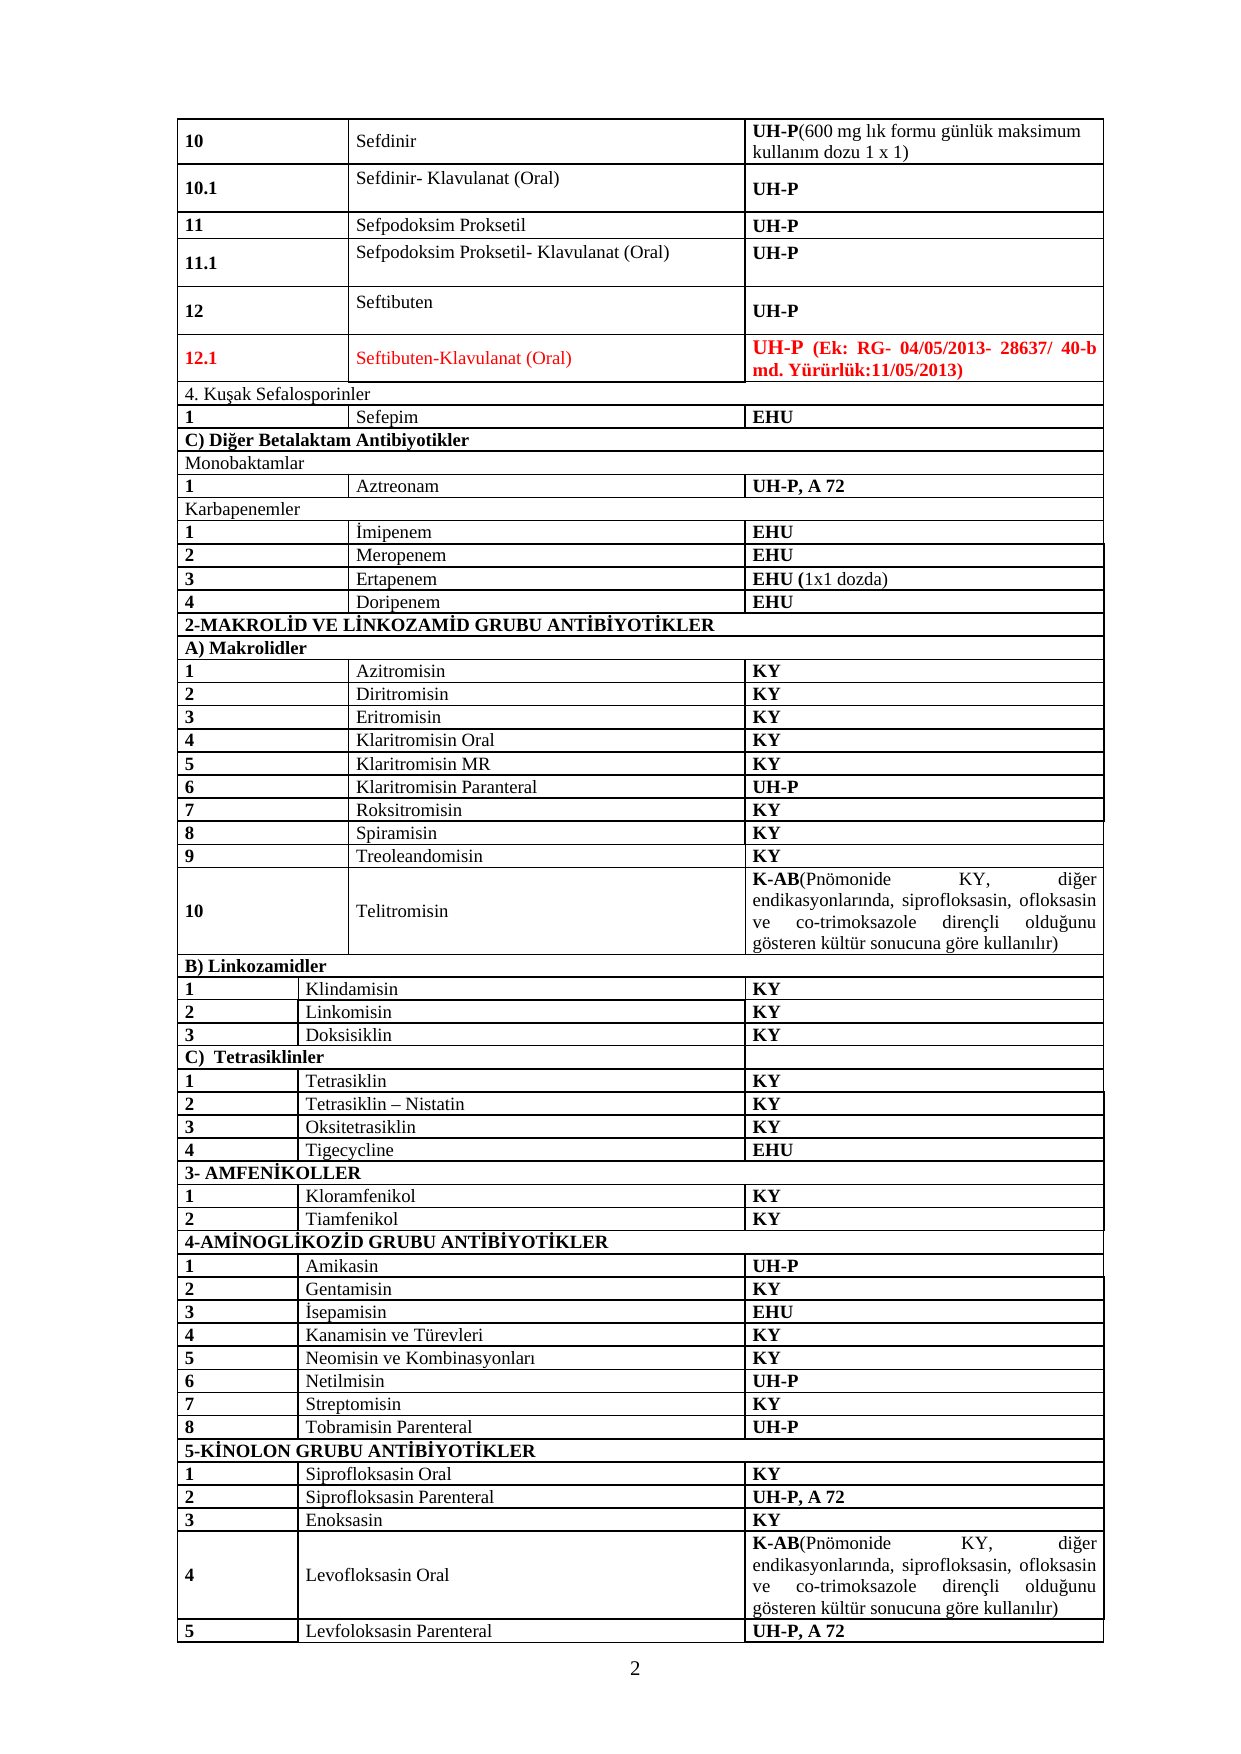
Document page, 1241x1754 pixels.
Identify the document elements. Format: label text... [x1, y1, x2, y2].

table_cell 3 [178, 706, 348, 728]
table_cell 4. Kuşak Sefalosporinler [178, 382, 1103, 404]
table_cell KY [746, 706, 1103, 728]
table_cell 8 [178, 822, 348, 843]
table_cell 3 [178, 1116, 297, 1137]
table_cell Diritromisin [349, 683, 744, 705]
table_cell KY [746, 753, 1103, 774]
table_cell KY [746, 1509, 1103, 1530]
table_cell KY [746, 1393, 1103, 1415]
table_cell KY [746, 1463, 1103, 1484]
table_cell 7 [178, 799, 348, 820]
table_cell Kanamisin ve Türevleri [299, 1324, 744, 1345]
table_cell Sefdinir [349, 120, 744, 163]
table_cell Netilmisin [299, 1370, 744, 1392]
table_cell EHU [746, 1301, 1103, 1322]
table_cell EHU [746, 1139, 1103, 1160]
table_cell Ertapenem [349, 568, 744, 589]
table_cell İmipenem [349, 521, 744, 543]
table_cell 5 [178, 1347, 297, 1368]
table_cell 1 [178, 978, 298, 999]
table_cell 2 [178, 1000, 297, 1022]
table_cell İsepamisin [299, 1301, 744, 1322]
table_cell Levfoloksasin Parenteral [299, 1620, 744, 1641]
table_cell UH-P [746, 1370, 1103, 1392]
table_cell Karbapenemler [178, 498, 1103, 520]
table_cell 2 [178, 683, 348, 705]
table_cell Azitromisin [349, 660, 744, 682]
table_cell 4 [178, 730, 348, 751]
table_cell 2 [178, 1278, 297, 1299]
table_cell UH-P(600 mg lık formu günlük maksimum kullanım dozu 1 x 1) [746, 120, 1103, 163]
table_cell A) Makrolidler [178, 637, 1103, 658]
table_cell Kloramfenikol [299, 1185, 744, 1207]
table_cell 6 [178, 776, 348, 797]
table_cell Linkomisin [299, 1001, 744, 1022]
table_cell EHU [746, 521, 1103, 543]
table_cell EHU [746, 545, 1103, 566]
table_cell KY [746, 799, 1103, 820]
table_cell C) Diğer Betalaktam Antibiyotikler [178, 429, 1103, 450]
table_cell 1 [178, 406, 348, 427]
table_cell KY [746, 1324, 1103, 1345]
table_cell Sefpodoksim Proksetil [349, 213, 744, 237]
table_cell 3- AMFENİKOLLER [178, 1162, 1103, 1183]
table_cell 11.1 [178, 239, 348, 286]
table_cell 12 [178, 287, 348, 334]
table_cell EHU [746, 406, 1103, 427]
table_cell 9 [178, 845, 348, 867]
table_cell Neomisin ve Kombinasyonları [299, 1347, 744, 1368]
table_cell EHU (1x1 dozda) [746, 568, 1103, 589]
table_cell C) Tetrasiklinler [178, 1046, 744, 1068]
table_cell 10 [178, 868, 348, 954]
table_cell UH-P [746, 239, 1103, 286]
table_cell Gentamisin [299, 1278, 744, 1299]
table_cell Telitromisin [349, 868, 745, 954]
table_cell UH-P [746, 287, 1103, 334]
table_cell Sefepim [349, 406, 744, 427]
table_cell 1 [178, 1185, 297, 1207]
table_cell KY [746, 1024, 1103, 1045]
table_cell [746, 1046, 1103, 1068]
table_cell 8 [178, 1416, 297, 1438]
table_cell KY [746, 1070, 1103, 1091]
table_cell 1 [178, 1070, 297, 1091]
table_cell 3 [178, 1024, 297, 1045]
table_cell 1 [178, 1255, 297, 1276]
table_cell Tetrasiklin [299, 1070, 744, 1091]
table_cell 1 [178, 475, 348, 497]
table_cell Seftibuten-Klavulanat (Oral) [349, 335, 744, 381]
table_cell Doripenem [349, 591, 744, 612]
table_cell 4 [178, 1324, 297, 1345]
table_cell Spiramisin [349, 822, 744, 843]
table_cell 6 [178, 1370, 297, 1392]
table_cell Doksisiklin [299, 1024, 744, 1045]
table_cell 11 [178, 213, 348, 237]
table_cell Oksitetrasiklin [299, 1116, 744, 1137]
table_cell 4 [178, 1139, 297, 1160]
table_cell KY [746, 1347, 1103, 1368]
table_cell EHU [746, 591, 1103, 612]
table_cell KY [746, 1278, 1103, 1299]
table_cell 5-KİNOLON GRUBU ANTİBİYOTİKLER [178, 1440, 1103, 1461]
table_cell 12.1 [178, 335, 348, 381]
table_cell Amikasin [299, 1255, 744, 1276]
table_cell 10 [178, 120, 348, 163]
table_cell 2 [178, 1486, 297, 1507]
table_cell UH-P, A 72 [746, 1486, 1103, 1507]
table_cell KY [746, 730, 1103, 751]
table_cell Siprofloksasin Parenteral [299, 1486, 744, 1507]
table_cell Klaritromisin Paranteral [349, 776, 744, 797]
table_cell 3 [178, 568, 348, 589]
table_cell 4-AMİNOGLİKOZİD GRUBU ANTİBİYOTİKLER [178, 1231, 1103, 1253]
table_cell Klaritromisin Oral [349, 730, 744, 751]
table_cell UH-P, A 72 [746, 1620, 1103, 1641]
table_cell 3 [178, 1301, 297, 1322]
table_cell KY [746, 660, 1103, 682]
table_cell UH-P [746, 1255, 1103, 1276]
table_cell Treoleandomisin [349, 845, 745, 867]
table_cell Tetrasiklin – Nistatin [299, 1093, 744, 1114]
table_cell 7 [178, 1393, 297, 1415]
table_cell Sefpodoksim Proksetil- Klavulanat (Oral) [349, 239, 744, 286]
table_cell 1 [178, 521, 348, 543]
table_cell UH-P [746, 213, 1103, 237]
table_cell KY [746, 845, 1103, 867]
table_cell KY [746, 1116, 1103, 1137]
table_cell UH-P [746, 165, 1103, 211]
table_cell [746, 1532, 1103, 1618]
table_cell KY [746, 683, 1103, 705]
table_cell KY [746, 1000, 1103, 1022]
table_cell 1 [178, 1463, 297, 1484]
table_cell Klindamisin [299, 978, 745, 999]
table_cell Enoksasin [299, 1509, 744, 1530]
table_cell Levofloksasin Oral [299, 1532, 744, 1618]
table_cell UH-P (Ek: RG- 04/05/2013- 28637/ 40-b md. Yürürlük:11/05/2013) [746, 335, 1103, 381]
table_cell KY [746, 978, 1103, 999]
table_cell Eritromisin [349, 706, 744, 728]
table_cell Seftibuten [349, 287, 744, 334]
table_cell KY [746, 1185, 1103, 1207]
table_cell UH-P [746, 1416, 1103, 1438]
table_cell 2 [178, 1093, 297, 1114]
table_cell 5 [178, 753, 348, 774]
table_cell 2-MAKROLİD VE LİNKOZAMİD GRUBU ANTİBİYOTİKLER [178, 614, 1103, 635]
table_cell Tigecycline [299, 1139, 744, 1160]
table_cell Monobaktamlar [178, 452, 1103, 473]
table_cell Aztreonam [349, 475, 744, 497]
table_cell B) Linkozamidler [178, 955, 1103, 976]
table_cell 2 [178, 1208, 297, 1230]
table_cell 3 [178, 1509, 297, 1530]
table_cell 4 [178, 591, 348, 612]
table_cell 2 [178, 545, 348, 566]
table_cell Tiamfenikol [299, 1208, 744, 1230]
table_cell KY [746, 1208, 1103, 1230]
table_cell 10.1 [178, 165, 348, 211]
table_cell KY [746, 1093, 1103, 1114]
table_cell 5 [178, 1620, 297, 1641]
table_cell Meropenem [349, 545, 744, 566]
table_cell Klaritromisin MR [349, 753, 744, 774]
table_cell UH-P, A 72 [746, 475, 1103, 497]
table_cell Roksitromisin [349, 799, 744, 820]
table_cell Sefdinir- Klavulanat (Oral) [349, 165, 744, 211]
table_cell KY [746, 822, 1103, 843]
table_cell UH-P [746, 776, 1103, 797]
table_cell Tobramisin Parenteral [299, 1416, 744, 1438]
table_cell 4 [178, 1532, 297, 1618]
table_cell 1 [178, 660, 348, 682]
table_cell Siprofloksasin Oral [299, 1463, 744, 1484]
table_cell Streptomisin [299, 1393, 744, 1415]
